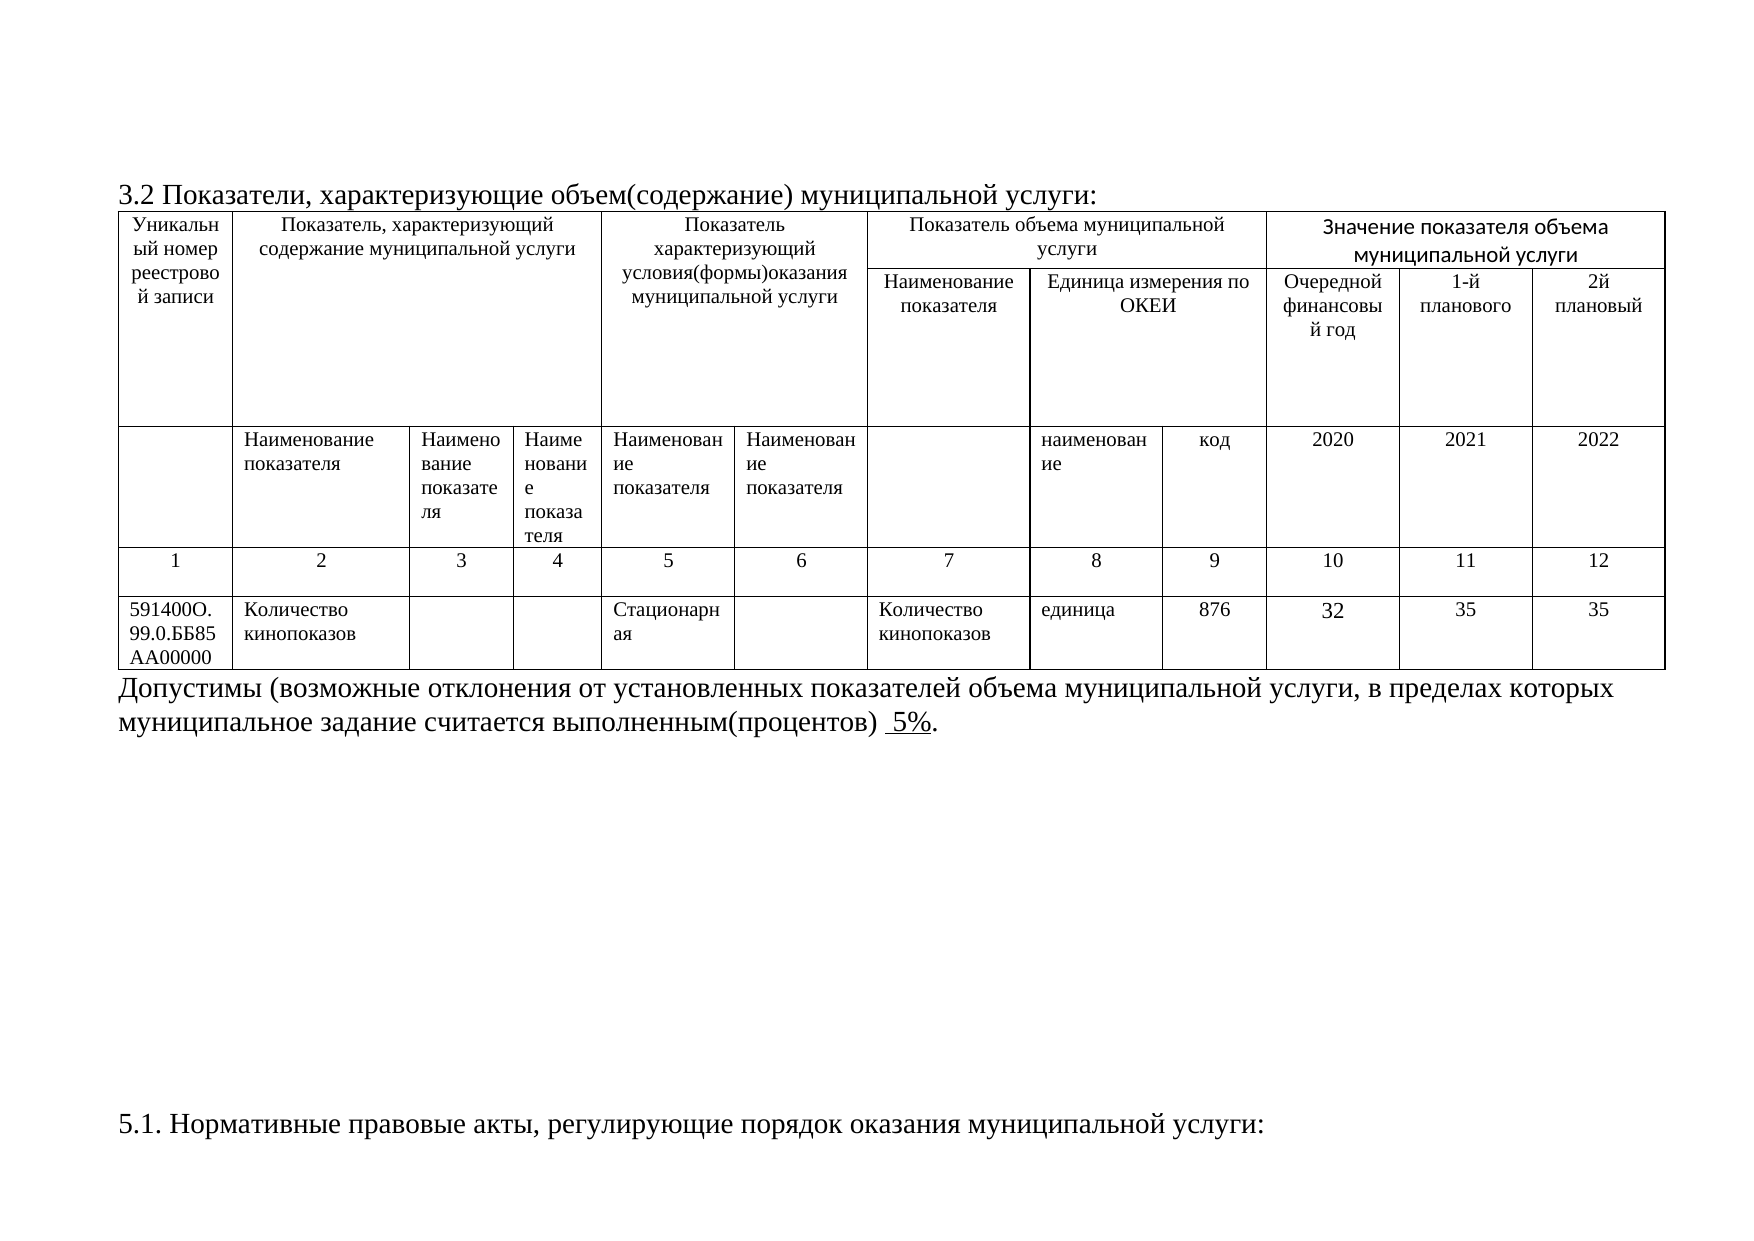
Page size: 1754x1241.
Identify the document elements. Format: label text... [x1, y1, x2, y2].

table_cell 9 [1163, 548, 1266, 596]
table_cell 7 [868, 548, 1029, 596]
table_cell 2021 [1400, 427, 1532, 547]
table_cell 876 [1163, 597, 1266, 669]
table_cell [410, 597, 513, 669]
table_header Значение показателя объема муниципальной услуги [1267, 212, 1664, 268]
table_cell Наименование показателя [602, 427, 734, 547]
table_cell 32 [1267, 597, 1399, 669]
table_cell Очередной финансовый год [1267, 269, 1399, 426]
table_cell 35 [1533, 597, 1664, 669]
table_cell [868, 427, 1029, 547]
table_cell Наименование показателя [868, 269, 1029, 426]
table_cell 10 [1267, 548, 1399, 596]
table_cell 35 [1400, 597, 1532, 669]
text Допустимы (возможные отклонения от установленных показателей объема муниципальной услуги, в пределах которых муниципальное задание считается выполненным(процентов) 5%. [118, 670, 1654, 737]
table_cell 2й плановый [1533, 269, 1664, 426]
table_header Показатель характеризующий условия(формы)оказания муниципальной услуги [602, 212, 867, 426]
table_cell [119, 427, 232, 547]
text 5.1. Нормативные правовые акты, регулирующие порядок оказания муниципальной услуги: [118, 1106, 1654, 1140]
table_header Показатель, характеризующий содержание муниципальной услуги [233, 212, 601, 426]
table_cell 2 [233, 548, 409, 596]
table_cell 4 [514, 548, 601, 596]
table_cell 12 [1533, 548, 1664, 596]
table_cell 8 [1031, 548, 1162, 596]
table_cell 11 [1400, 548, 1532, 596]
table_cell код [1163, 427, 1266, 547]
table_cell [735, 597, 867, 669]
table_cell 2022 [1533, 427, 1664, 547]
table_cell единица [1031, 597, 1162, 669]
table_cell наименование [1031, 427, 1162, 547]
table_cell 6 [735, 548, 867, 596]
text 3.2 Показатели, характеризующие объем(содержание) муниципальной услуги: [118, 177, 1654, 211]
table_cell 5 [602, 548, 734, 596]
table_cell 2020 [1267, 427, 1399, 547]
table_cell 1 [119, 548, 232, 596]
table_cell Количество кинопоказов [868, 597, 1029, 669]
table_cell Стационарная [602, 597, 734, 669]
table_cell Наименование показателя [410, 427, 513, 547]
table_cell 1-й планового [1400, 269, 1532, 426]
table_cell [514, 597, 601, 669]
table_cell 3 [410, 548, 513, 596]
table_cell 591400О.99.0.ББ85АА00000 [119, 597, 232, 669]
table_cell Количество кинопоказов [233, 597, 409, 669]
table_header Уникальный номер реестровой записи [119, 212, 232, 426]
table_header Показатель объема муниципальной услуги [868, 212, 1266, 268]
table_cell Наименование показателя [233, 427, 409, 547]
table_cell Единица измерения по ОКЕИ [1031, 269, 1266, 426]
table_cell Наименование показателя [514, 427, 601, 547]
table_cell Наименование показателя [735, 427, 867, 547]
